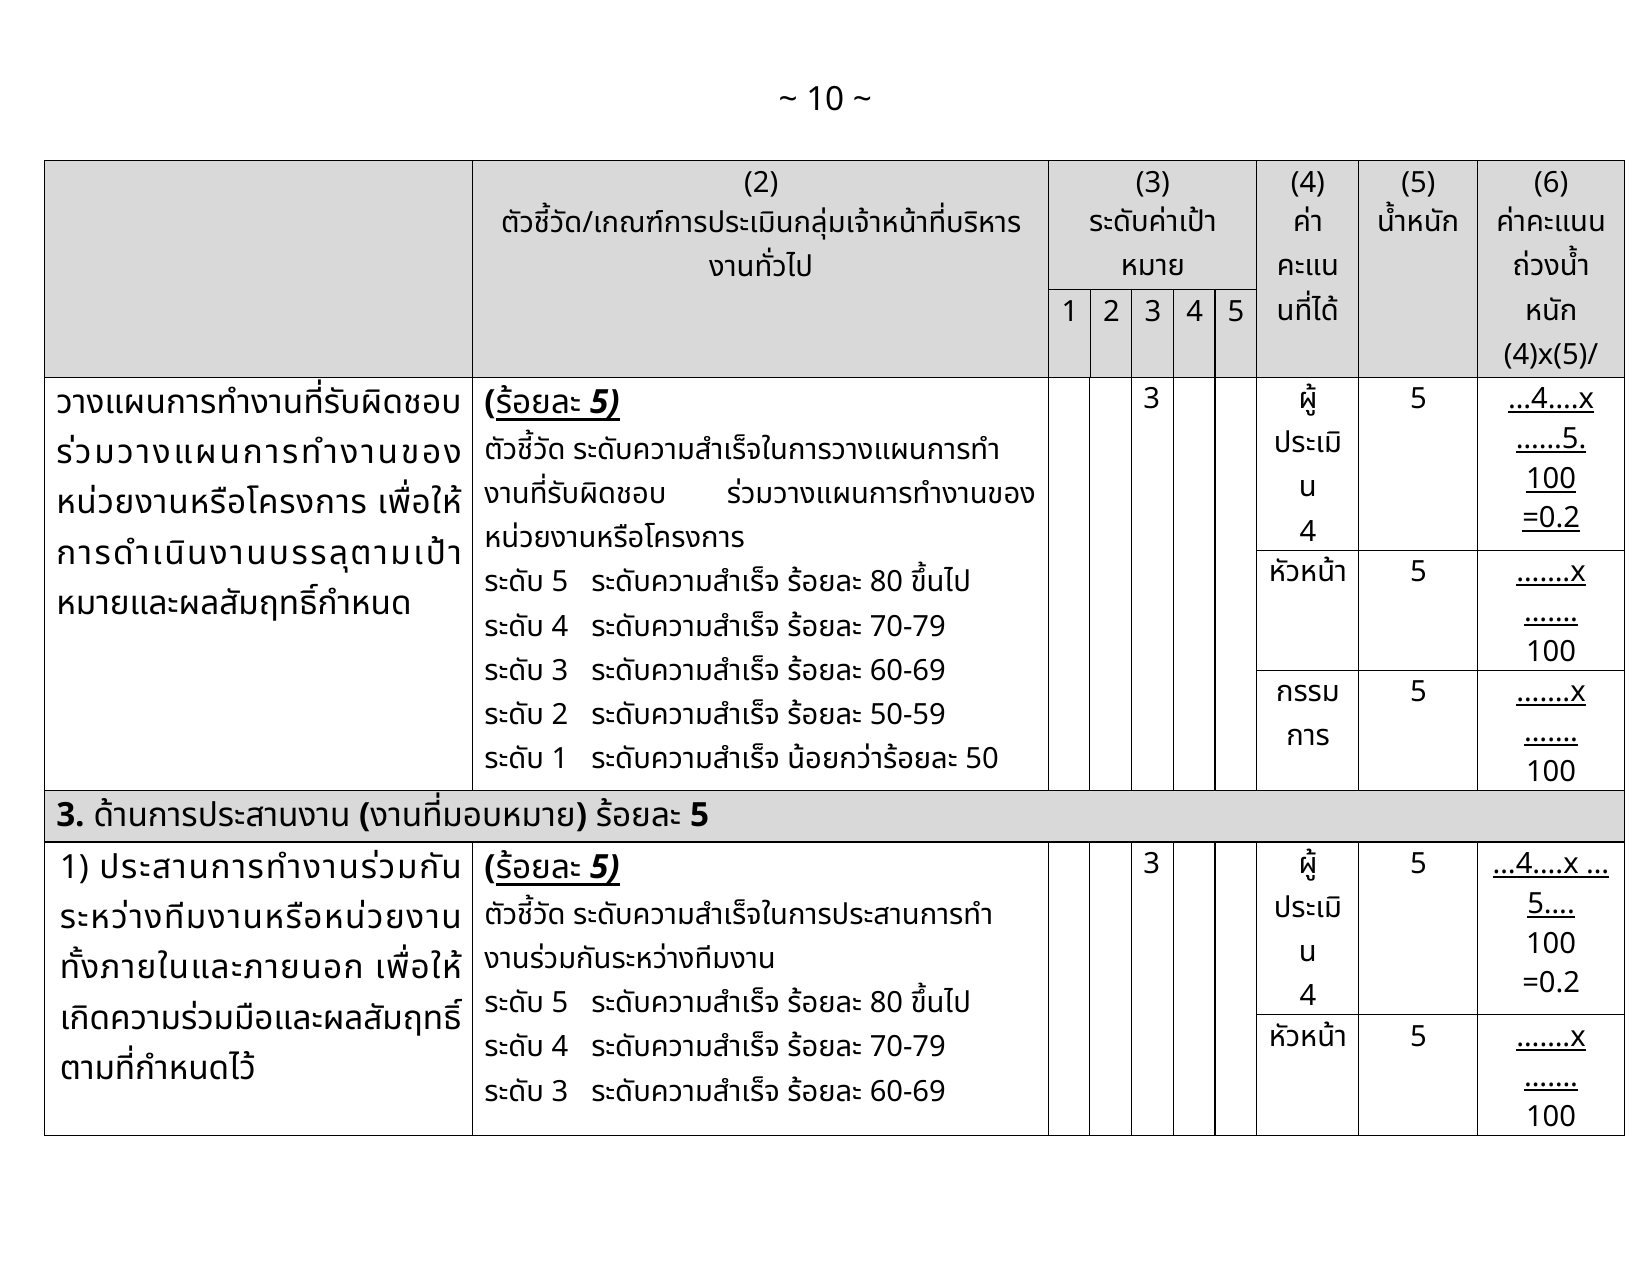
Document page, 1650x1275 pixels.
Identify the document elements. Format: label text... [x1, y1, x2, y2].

table_cell (ร้อยละ 5) ตัวชี้วัด ระดับความสำเร็จในการประสานการทํางานร่วมกันระหว่างทีมงาน ระดับ 5 ระดับความสำเร็จ ร้อยละ 80 ขึ้นไป ระดับ 4 ระดับความสำเร็จ ร้อยละ 70-79 ระดับ 3 ระดับความสำเร็จ ร้อยละ 60-69 ระดับ 2 ระดับความสำเร็จ ร้อยละ 50-59 ระดับ 1 ระดับความสำเร็จ น้อยกว่าร้อยละ 50 [473, 843, 1048, 1134]
table_cell 3 [1132, 290, 1173, 377]
table_cell [1090, 378, 1131, 790]
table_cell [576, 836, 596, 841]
table_cell ผู้ประเมิน 4 [1257, 843, 1358, 1014]
table_cell 5 [1359, 843, 1477, 1014]
table_cell 5 [1216, 290, 1256, 377]
table_cell [1174, 378, 1214, 790]
table_cell …4….x ……5. 100 =0.2 [1478, 378, 1624, 549]
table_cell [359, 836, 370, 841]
table_cell ผู้ประเมิน 4 [1257, 378, 1358, 549]
table_header (2) ตัวชี้วัด/เกณฑ์การประเมินกลุ่มเจ้าหน้าที่บริหารงานทั่วไป [473, 161, 1048, 377]
table_cell [1216, 378, 1256, 790]
table_cell [1216, 843, 1256, 1134]
table_cell …….x ……. 100 [1478, 671, 1624, 790]
table_cell กรรมการ [1257, 671, 1358, 790]
table_cell …4….x …5…. 100 =0.2 [1478, 843, 1624, 1014]
table_cell หัวหน้า [1257, 551, 1358, 670]
table_cell 3. ด้านการประสานงาน (งานที่มอบหมาย) ร้อยละ 5 [690, 791, 1624, 841]
table_cell 5 [1359, 551, 1477, 670]
table_cell 5 [1359, 1015, 1477, 1134]
table_cell [1049, 378, 1089, 790]
table_cell 3. ด้านการประสานงาน (งานที่มอบหมาย) ร้อยละ 5 [45, 791, 350, 841]
table_cell 5 [1359, 378, 1477, 549]
table_cell [1174, 843, 1214, 1134]
table_header (4) ค่าคะแนนที่ได้ [1257, 161, 1358, 377]
table_cell 1) ประสานการทํางานร่วมกันระหว่างทีมงานหรือหน่วยงานทั้งภายในและภายนอก เพื่อให้เกิดความร่วมมือและผลสัมฤทธิ์ตามที่กําหนดไว้ 2) ชี้แจงและให้รายละเอียดเกี่ยวกับข้อมูล ข้อเท็จจริง แก่บุคคลหรือหน่วยงานที่ เกี่ยวข้อง เพื่อสร้างความเข้าใจหรือความร่วมมือในการดําเนินงานตามที่ได้รับมอบหมาย [45, 843, 472, 1134]
table_cell 3 [1132, 378, 1173, 790]
table_cell วางแผนการทํางานที่รับผิดชอบ ร่วมวางแผนการทํางานของหน่วยงานหรือโครงการ เพื่อให้การดําเนินงานบรรลุตามเป้าหมายและผลสัมฤทธิ์กําหนด [45, 378, 472, 790]
table_cell 2 [1091, 290, 1131, 377]
table_cell …….x ……. 100 [1478, 551, 1624, 670]
table_cell 1 [1049, 290, 1090, 377]
table_header (6) ค่าคะแนนถ่วงน้ำหนัก (4)x(5)/100 [1478, 161, 1624, 377]
table_cell 4 [1174, 290, 1214, 377]
table_cell …….x ……. 100 [1478, 1015, 1624, 1134]
table_cell 5 [1359, 671, 1477, 790]
table_header (3) ระดับค่าเป้าหมาย [1049, 161, 1256, 289]
table_header (5) น้ำหนัก [1359, 161, 1477, 377]
table_cell [1049, 843, 1089, 1134]
table_cell 3 [1132, 843, 1173, 1134]
table_cell [1090, 843, 1131, 1134]
table_cell หัวหน้า [1257, 1015, 1358, 1134]
table_cell (ร้อยละ 5) ตัวชี้วัด ระดับความสำเร็จในการวางแผนการทํางานที่รับผิดชอบ ร่วมวางแผนการทํางานของหน่วยงานหรือโครงการ ระดับ 5 ระดับความสำเร็จ ร้อยละ 80 ขึ้นไป ระดับ 4 ระดับความสำเร็จ ร้อยละ 70-79 ระดับ 3 ระดับความสำเร็จ ร้อยละ 60-69 ระดับ 2 ระดับความสำเร็จ ร้อยละ 50-59 ระดับ 1 ระดับความสำเร็จ น้อยกว่าร้อยละ 50 [473, 378, 1048, 790]
table_header [45, 161, 472, 377]
